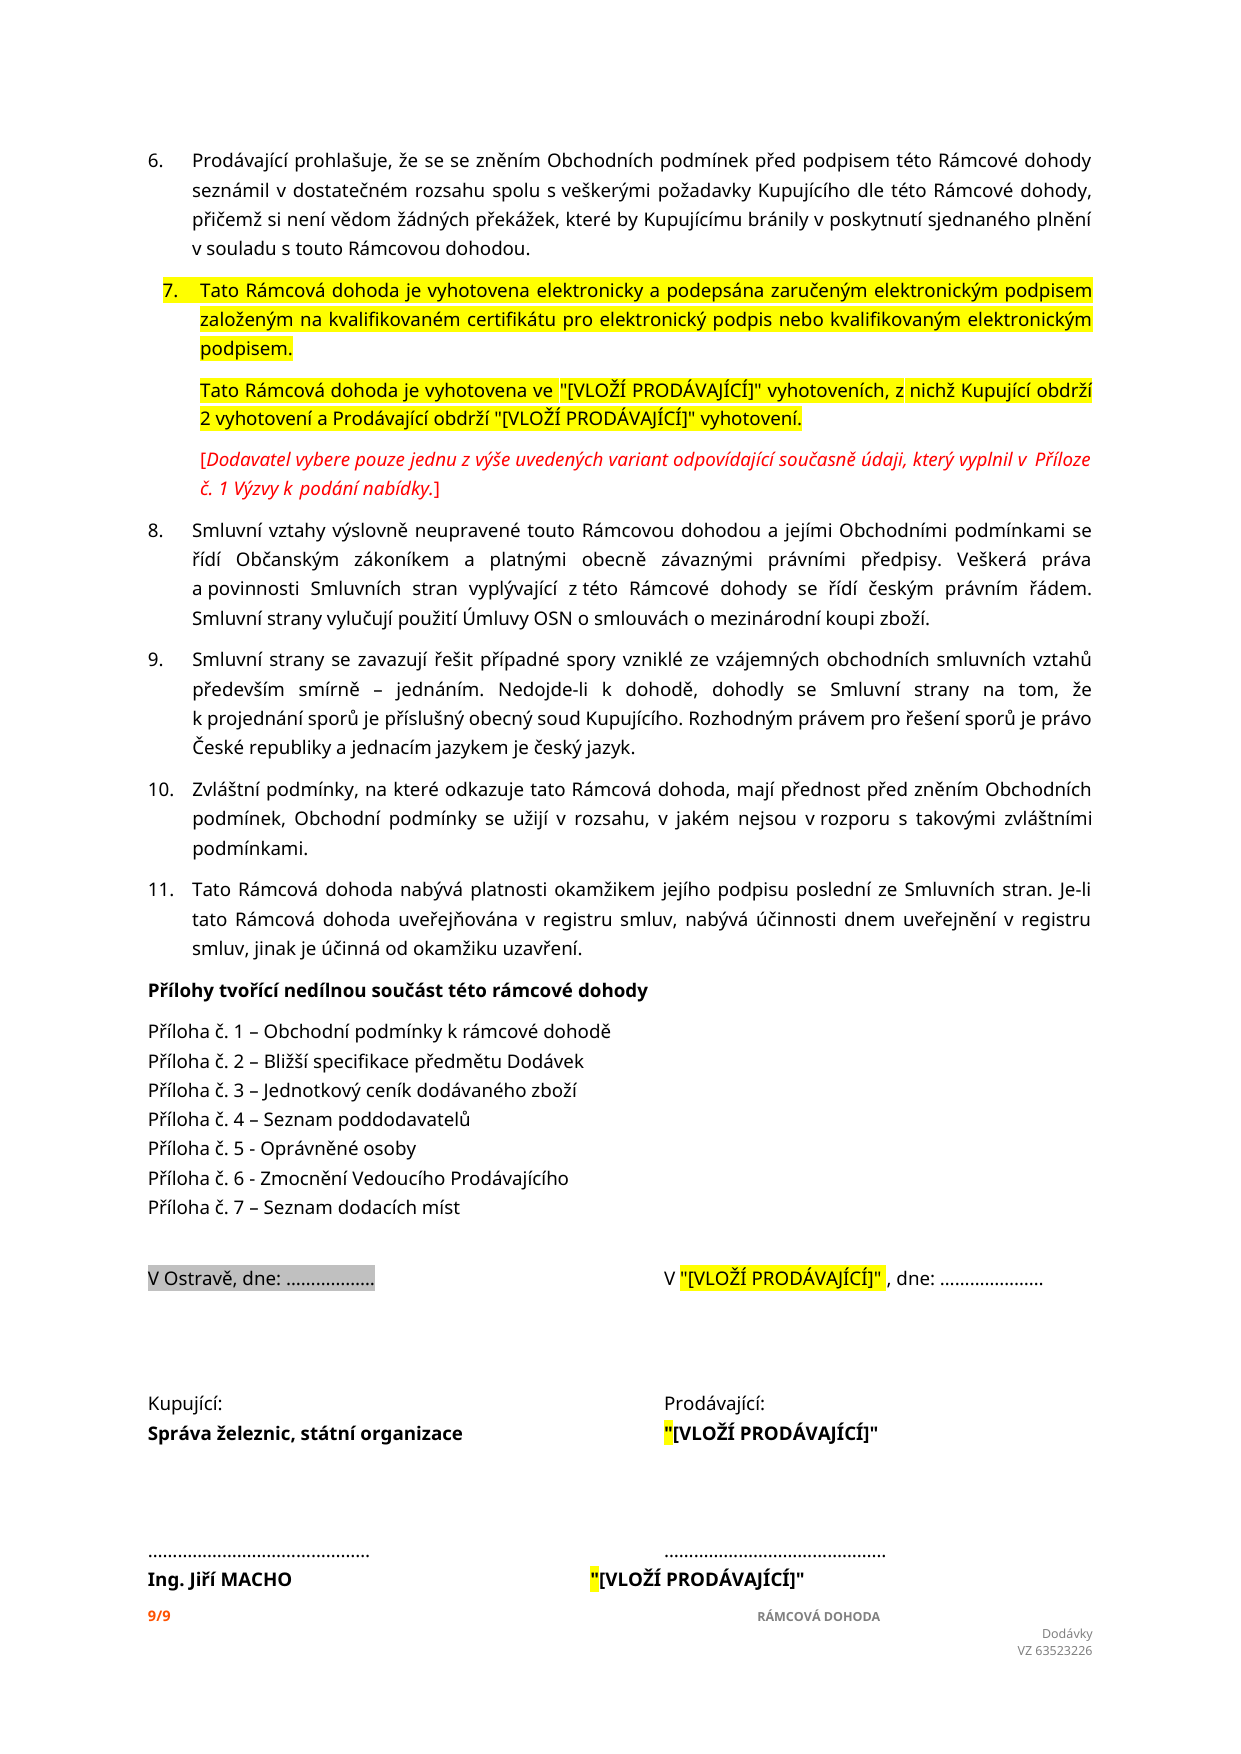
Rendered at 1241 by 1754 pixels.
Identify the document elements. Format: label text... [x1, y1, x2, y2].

list Prodávající prohlašuje, že se se zněním Obchodních podmínek před podpisem této Rámcové dohody seznámil v dostatečném rozsahu spolu s veškerými požadavky Kupujícího dle této Rámcové dohody, přičemž si není vědom žádných překážek, které by Kupujícímu bránily v poskytnutí sjednaného plnění v souladu s touto Rámcovou dohodou. [148, 148, 1093, 261]
text Příloha č. 1 – Obchodní podmínky k rámcové dohodě [148, 1019, 1095, 1044]
list Smluvní strany se zavazují řešit případné spory vzniklé ze vzájemných obchodních smluvních vztahů především smírně – jednáním. Nedojde-li k dohodě, dohodly se Smluvní strany na tom, že k projednání sporů je příslušný obecný soud Kupujícího. Rozhodným právem pro řešení sporů je právo České republiky a jednacím jazykem je český jazyk. [148, 647, 1093, 760]
text Ing. Jiří MACHO [599, 1566, 1093, 1592]
text Příloha č. 5 - Oprávněné osoby [148, 1136, 1095, 1161]
text V Ostravě, dne: ……………… V , dne: ………………… [375, 1265, 680, 1291]
list Zvláštní podmínky, na které odkazuje tato Rámcová dohoda, mají přednost před zněním Obchodních podmínek, Obchodní podmínky se užijí v rozsahu, v jakém nejsou v rozporu s takovými zvláštními podmínkami. [148, 776, 1093, 860]
list Tato Rámcová dohoda je vyhotovena ve "[VLOŽÍ PRODÁVAJÍCÍ]" vyhotoveních, z nichž Kupující obdrží 2 vyhotovení a Prodávající obdrží "[VLOŽÍ PRODÁVAJÍCÍ]" vyhotovení. [200, 377, 1093, 431]
text Ing. Jiří MACHO [148, 1566, 590, 1592]
text Příloha č. 7 – Seznam dodacích míst [148, 1194, 1095, 1220]
list Smluvní vztahy výslovně neupravené touto Rámcovou dohodou a jejími Obchodními podmínkami se řídí Občanským zákoníkem a platnými obecně závaznými právními předpisy. Veškerá práva a povinnosti Smluvních stran vyplývající z této Rámcové dohody se řídí českým právním řádem. Smluvní strany vylučují použití Úmluvy OSN o smlouvách o mezinárodní koupi zboží. [148, 517, 1093, 630]
text Příloha č. 6 - Zmocnění Vedoucího Prodávajícího [148, 1165, 1095, 1191]
text Příloha č. 3 – Jednotkový ceník dodávaného zboží [148, 1077, 1095, 1103]
text Kupující: Prodávající: [148, 1391, 1093, 1416]
text V Ostravě, dne: ……………… V , dne: ………………… [886, 1265, 1093, 1291]
text Správa železnic, státní organizace [673, 1420, 1093, 1445]
text Příloha č. 4 – Seznam poddodavatelů [148, 1106, 1095, 1132]
text Příloha č. 2 – Bližší specifikace předmětu Dodávek [148, 1048, 1095, 1073]
list Tato Rámcová dohoda nabývá platnosti okamžikem jejího podpisu poslední ze Smluvních stran. Je-li tato Rámcová dohoda uveřejňována v registru smluv, nabývá účinnosti dnem uveřejnění v registru smluv, jinak je účinná od okamžiku uzavření. [148, 877, 1093, 961]
list Tato Rámcová dohoda je vyhotovena elektronicky a podepsána zaručeným elektronickým podpisem založeným na kvalifikovaném certifikátu pro elektronický podpis nebo kvalifikovaným elektronickým podpisem. [162, 277, 1093, 361]
text [Dodavatel vybere pouze jednu z výše uvedených variant odpovídající současně údaji, který vyplnil v Příloze č. 1 Výzvy k podání nabídky.] [200, 446, 1093, 501]
text Správa železnic, státní organizace [148, 1420, 664, 1445]
text Přílohy tvořící nedílnou součást této rámcové dohody [148, 977, 1095, 1002]
text ……………………………………… ……………………………………… [148, 1537, 1093, 1562]
